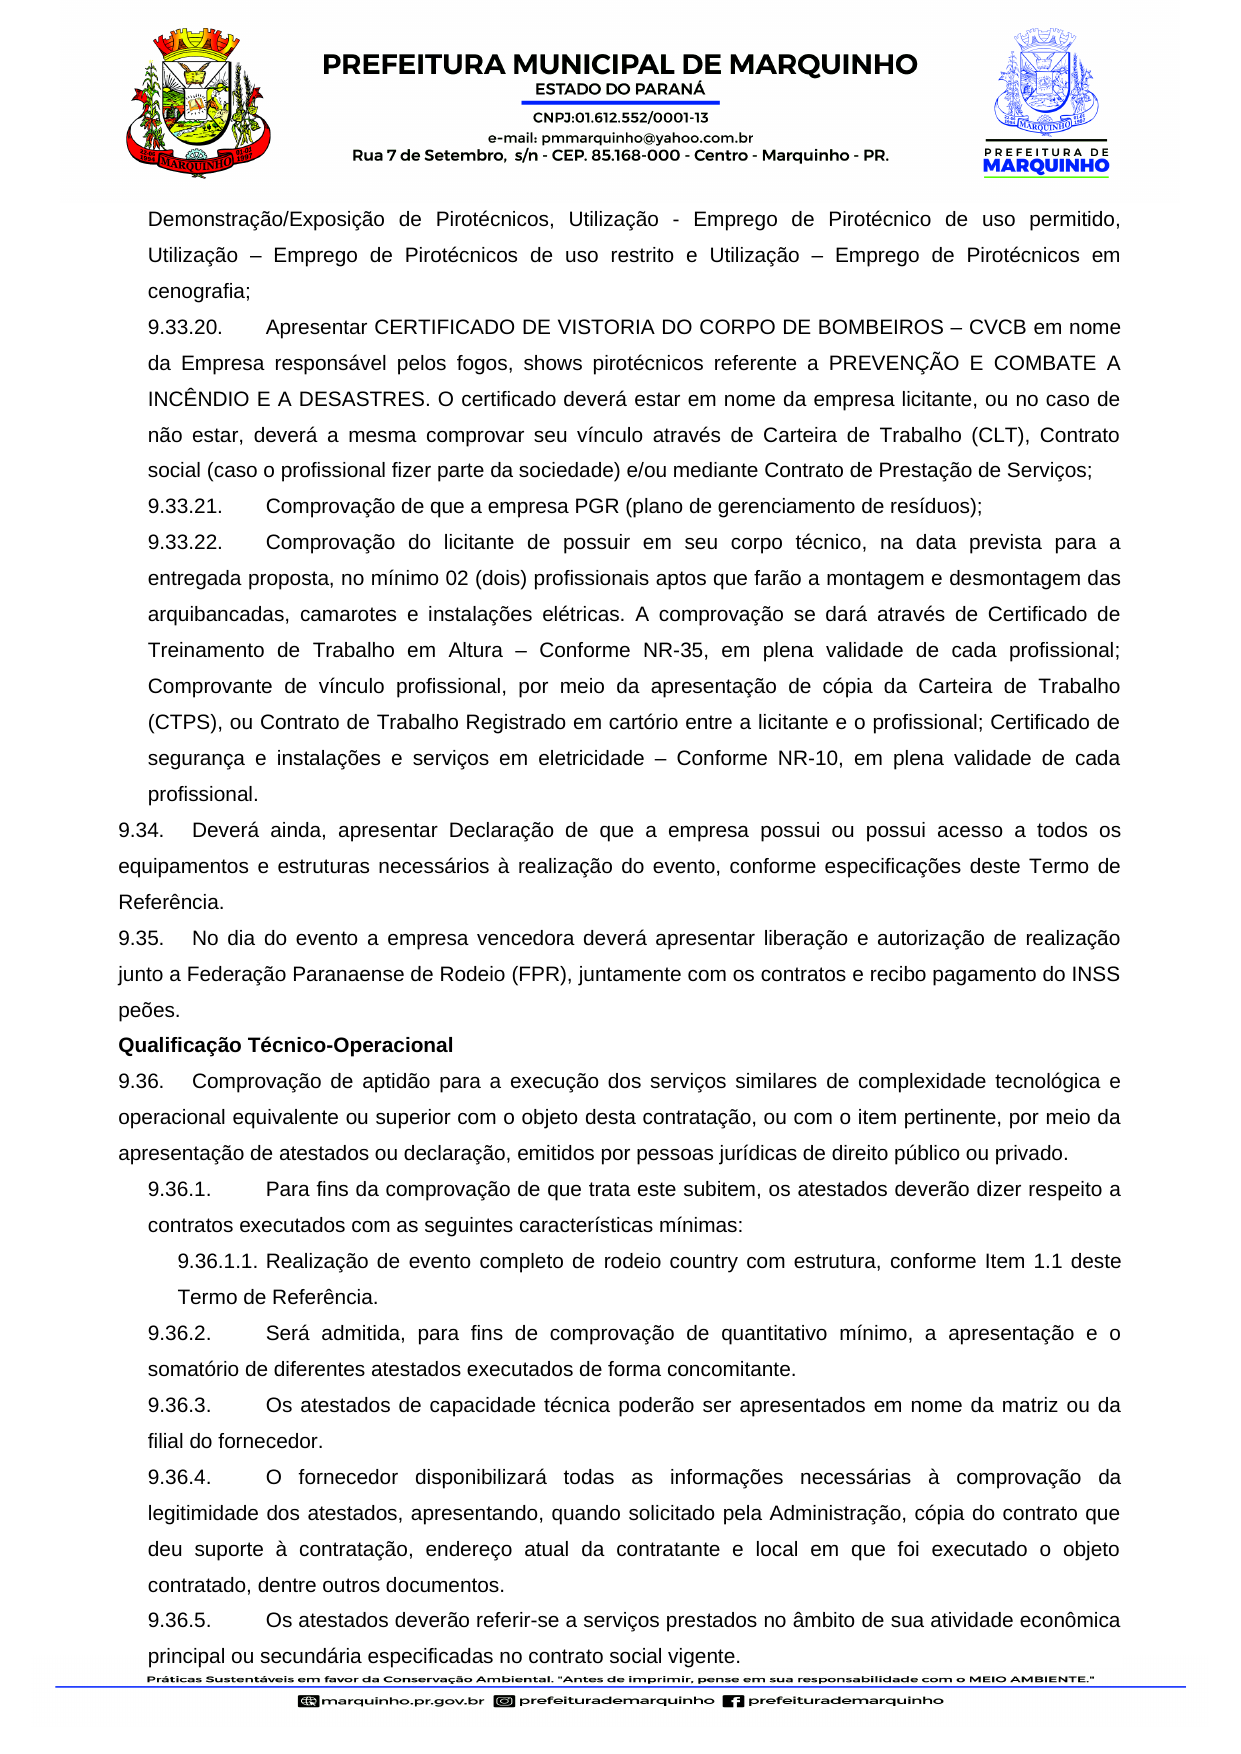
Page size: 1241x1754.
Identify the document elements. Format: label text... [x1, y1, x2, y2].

text Comprovação do licitante de possuir em seu corpo técnico, na data prevista para a entregada proposta, no mínimo 02 (dois) profissionais aptos que farão a montagem e desmontagem das arquibancadas, camarotes e instalações elétricas. A comprovação se dará através de Certificado de Treinamento de Trabalho em Altura – Conforme NR-35, em plena validade de cada profissional; Comprovante de vínculo profissional, por meio da apresentação de cópia da Carteira de Trabalho (CTPS), ou Contrato de Trabalho Registrado em cartório entre a licitante e o profissional; Certificado de segurança e instalações e serviços em eletricidade – Conforme NR-10, em plena validade de cada profissional. [148, 530, 1122, 806]
text Realização de evento completo de rodeio country com estrutura, conforme Item 1.1 deste Termo de Referência. [177, 1249, 1122, 1309]
text Qualificação Técnico-Operacional [118, 1033, 1122, 1057]
text Os atestados de capacidade técnica poderão ser apresentados em nome da matriz ou da filial do fornecedor. [148, 1393, 1122, 1453]
text Será admitida, para fins de comprovação de quantitativo mínimo, a apresentação e o somatório de diferentes atestados executados de forma concomitante. [148, 1321, 1122, 1381]
picture [31, 1655, 1210, 1727]
text Os atestados deverão referir-se a serviços prestados no âmbito de sua atividade econômica principal ou secundária especificadas no contrato social vigente. [148, 1608, 1122, 1668]
text No dia do evento a empresa vencedora deverá apresentar liberação e autorização de realização junto a Federação Paranaense de Rodeio (FPR), juntamente com os contratos e recibo pagamento do INSS peões. [118, 926, 1122, 1021]
text Para fins da comprovação de que trata este subitem, os atestados deverão dizer respeito a contratos executados com as seguintes características mínimas: [148, 1177, 1122, 1237]
text Comprovação de que a empresa PGR (plano de gerenciamento de resíduos); [148, 494, 1122, 518]
text Deverá ainda, apresentar Declaração de que a empresa possui ou possui acesso a todos os equipamentos e estruturas necessários à realização do evento, conforme especificações deste Termo de Referência. [118, 818, 1122, 913]
picture [60, 0, 1181, 203]
text Comprovação de aptidão para a execução dos serviços similares de complexidade tecnológica e operacional equivalente ou superior com o objeto desta contratação, ou com o item pertinente, por meio da apresentação de atestados ou declaração, emitidos por pessoas jurídicas de direito público ou privado. [118, 1069, 1122, 1165]
text Apresentar CERTIFICADO DE VISTORIA DO CORPO DE BOMBEIROS – CVCB em nome da Empresa responsável pelos fogos, shows pirotécnicos referente a PREVENÇÃO E COMBATE A INCÊNDIO E A DESASTRES. O certificado deverá estar em nome da empresa licitante, ou no caso de não estar, deverá a mesma comprovar seu vínculo através de Carteira de Trabalho (CLT), Contrato social (caso o profissional fizer parte da sociedade) e/ou mediante Contrato de Prestação de Serviços; [148, 314, 1122, 482]
text O fornecedor disponibilizará todas as informações necessárias à comprovação da legitimidade dos atestados, apresentando, quando solicitado pela Administração, cópia do contrato que deu suporte à contratação, endereço atual da contratante e local em que foi executado o objeto contratado, dentre outros documentos. [148, 1464, 1122, 1596]
